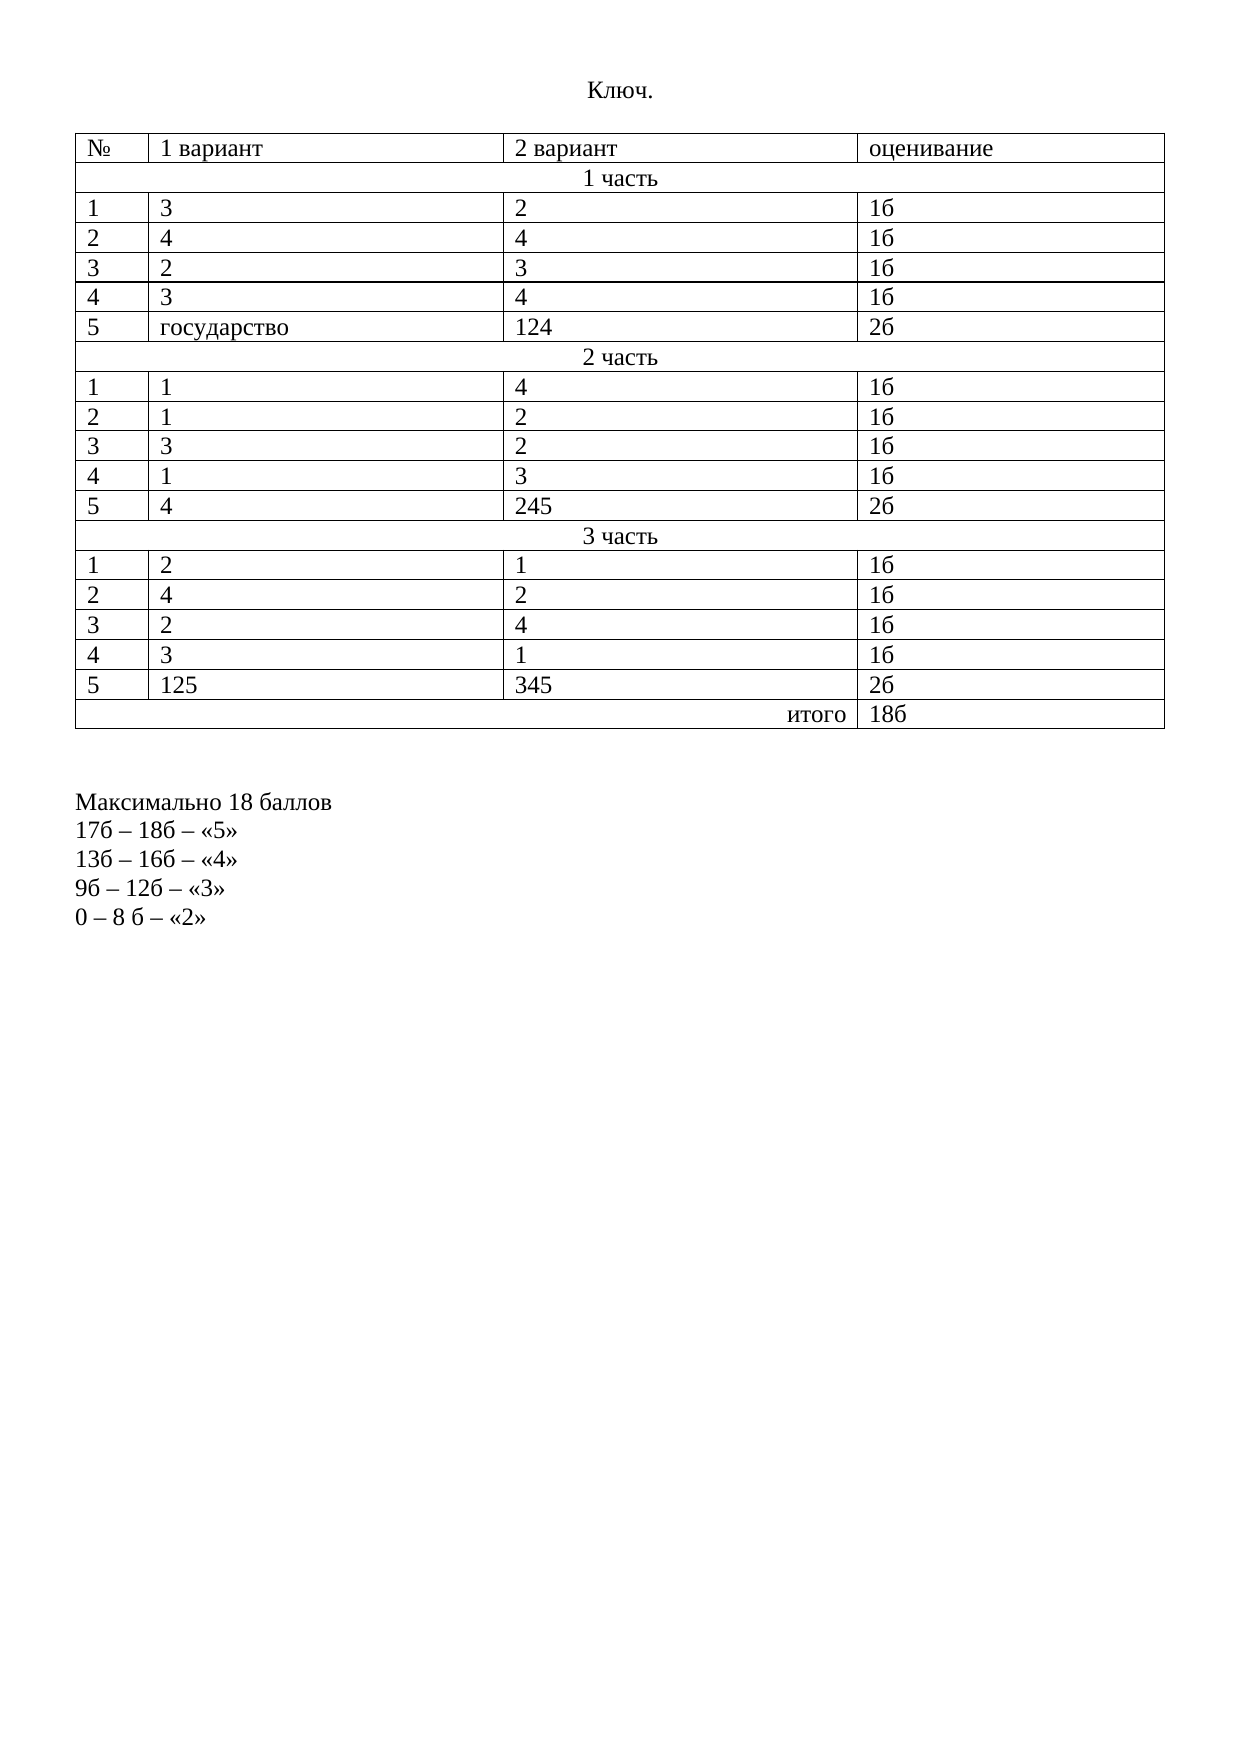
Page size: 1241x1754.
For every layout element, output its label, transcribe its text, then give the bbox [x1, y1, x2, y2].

table_cell 2 [149, 253, 503, 281]
table_cell 1 [76, 551, 148, 579]
table_cell государство [149, 312, 503, 341]
table_cell 4 [149, 223, 503, 252]
table_cell 2б [858, 491, 1164, 520]
table_cell 4 [149, 580, 503, 609]
table_cell 2 [76, 402, 148, 430]
table_cell 5 [76, 312, 148, 341]
table_cell 1 [76, 193, 148, 222]
table_cell 1б [858, 193, 1164, 222]
table_cell 3 [504, 461, 857, 490]
table_cell 1 [504, 551, 857, 579]
table_cell 125 [149, 670, 503, 698]
table_cell 1б [858, 283, 1164, 311]
table_cell 2 [149, 610, 503, 639]
table_cell 1б [858, 431, 1164, 460]
table_header 1 вариант [149, 134, 503, 162]
table_cell 1б [858, 551, 1164, 579]
table_header 2 вариант [504, 134, 857, 162]
table_cell 3 [76, 253, 148, 281]
table_cell 3 [149, 283, 503, 311]
table_cell 5 [76, 670, 148, 698]
table_cell 4 [504, 610, 857, 639]
table_cell 1 [149, 402, 503, 430]
table_cell 124 [504, 312, 857, 341]
table_cell 3 [149, 431, 503, 460]
table_cell 4 [504, 283, 857, 311]
table_cell 2 [504, 580, 857, 609]
table_cell 1б [858, 372, 1164, 401]
table_cell 3 [149, 640, 503, 669]
table_header оценивание [858, 134, 1164, 162]
table_cell 1 [76, 372, 148, 401]
text 13б – 16б – «4» [75, 844, 1165, 873]
table_cell 4 [76, 283, 148, 311]
text 9б – 12б – «3» [75, 873, 1165, 902]
table_cell 4 [504, 372, 857, 401]
table_cell 1 [504, 640, 857, 669]
text 17б – 18б – «5» [75, 816, 1165, 844]
table_cell 3 [76, 431, 148, 460]
table_cell 1б [858, 640, 1164, 669]
table_cell 1 [149, 461, 503, 490]
table_cell 1 часть [76, 163, 1164, 192]
table_cell 2 [504, 193, 857, 222]
table_cell 1 [149, 372, 503, 401]
table_header № [76, 134, 148, 162]
table_cell 1б [858, 223, 1164, 252]
table_cell 5 [76, 491, 148, 520]
table_cell 3 часть [76, 521, 1164, 549]
text Ключ. [75, 75, 1165, 104]
table_cell 1б [858, 461, 1164, 490]
table_cell 3 [504, 253, 857, 281]
table_cell 2 [149, 551, 503, 579]
table_cell 4 [76, 461, 148, 490]
table_cell 2б [858, 312, 1164, 341]
text Максимально 18 баллов [75, 787, 1165, 816]
table_cell 4 [149, 491, 503, 520]
table_cell 2б [858, 670, 1164, 698]
table_cell 3 [149, 193, 503, 222]
table_cell итого [76, 700, 857, 728]
table_cell 345 [504, 670, 857, 698]
table_cell 1б [858, 253, 1164, 281]
table_cell 4 [76, 640, 148, 669]
text 0 – 8 б – «2» [75, 902, 1165, 931]
table_cell 3 [76, 610, 148, 639]
table_cell 1б [858, 402, 1164, 430]
table_cell 245 [504, 491, 857, 520]
table_cell 4 [504, 223, 857, 252]
table_cell 18б [858, 700, 1164, 728]
table_cell 1б [858, 610, 1164, 639]
table_cell 2 [504, 402, 857, 430]
table_cell 2 [76, 580, 148, 609]
table_cell 2 [504, 431, 857, 460]
table_cell 2 [76, 223, 148, 252]
table_cell 1б [858, 580, 1164, 609]
table_cell 2 часть [76, 342, 1164, 371]
